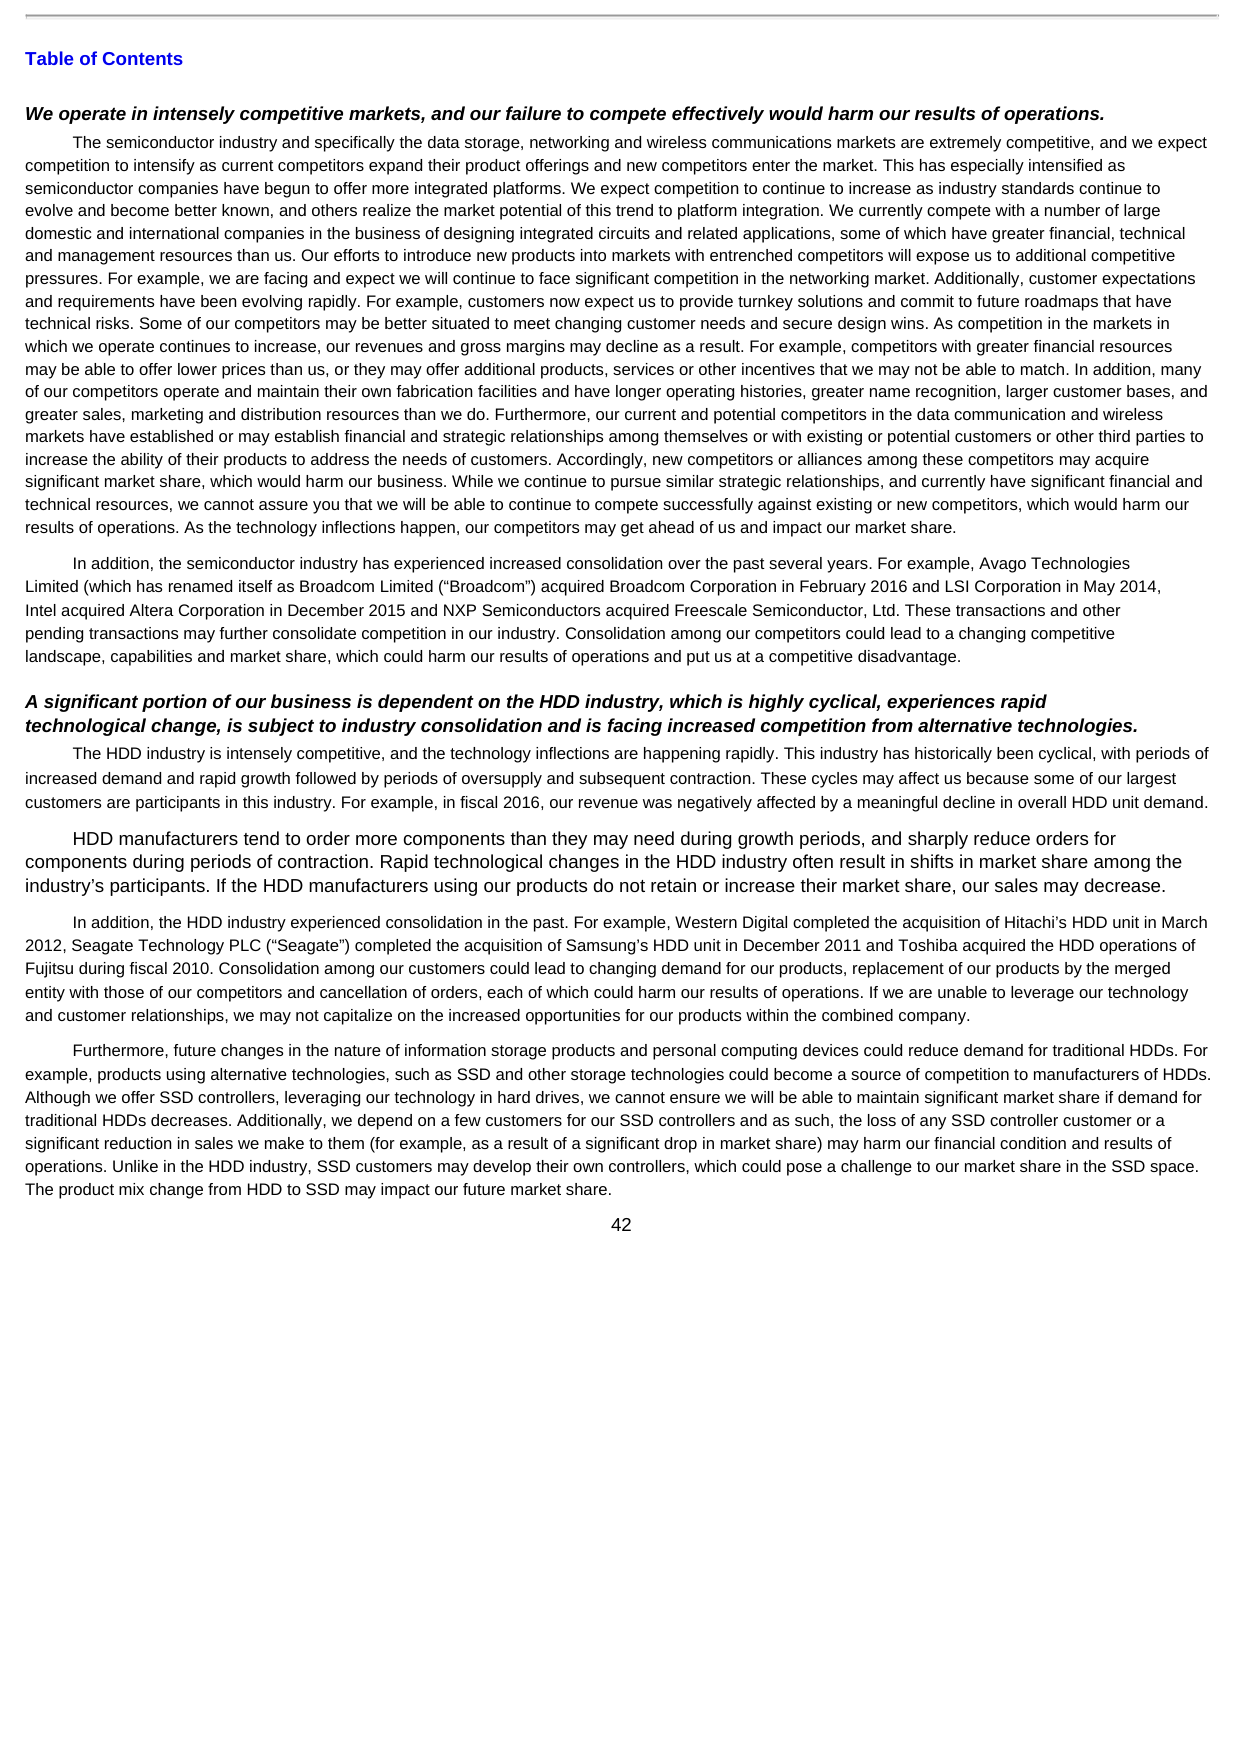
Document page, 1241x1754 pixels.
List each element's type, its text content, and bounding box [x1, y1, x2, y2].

text In addition, the semiconductor industry has experienced increased consolidation over the past several years. For example, Avago Technologies Limited (which has renamed itself as Broadcom Limited (“Broadcom”) acquired Broadcom Corporation in February 2016 and LSI Corporation in May 2014, Intel acquired Altera Corporation in December 2015 and NXP Semiconductors acquired Freescale Semiconductor, Ltd. These transactions and other pending transactions may further consolidate competition in our industry. Consolidation among our competitors could lead to a changing competitive landscape, capabilities and market share, which could harm our results of operations and put us at a competitive disadvantage. [25, 554, 1180, 666]
text Table of Contents [25, 48, 1213, 69]
text HDD manufacturers tend to order more components than they may need during growth periods, and sharply reduce orders for components during periods of contraction. Rapid technological changes in the HDD industry often result in shifts in market share among the industry’s participants. If the HDD manufacturers using our products do not retain or increase their market share, our sales may decrease. [25, 828, 1199, 896]
text The semiconductor industry and specifically the data storage, networking and wireless communications markets are extremely competitive, and we expect competition to intensify as current competitors expand their product offerings and new competitors enter the market. This has especially intensified as semiconductor companies have begun to offer more integrated platforms. We expect competition to continue to increase as industry standards continue to evolve and become better known, and others realize the market potential of this trend to platform integration. We currently compete with a number of large domestic and international companies in the business of designing integrated circuits and related applications, some of which have greater financial, technical and management resources than us. Our efforts to introduce new products into markets with entrenched competitors will expose us to additional competitive pressures. For example, we are facing and expect we will continue to face significant competition in the networking market. Additionally, customer expectations and requirements have been evolving rapidly. For example, customers now expect us to provide turnkey solutions and commit to future roadmaps that have technical risks. Some of our competitors may be better situated to meet changing customer needs and secure design wins. As competition in the markets in which we operate continues to increase, our revenues and gross margins may decline as a result. For example, competitors with greater financial resources may be able to offer lower prices than us, or they may offer additional products, services or other incentives that we may not be able to match. In addition, many of our competitors operate and maintain their own fabrication facilities and have longer operating histories, greater name recognition, larger customer bases, and greater sales, marketing and distribution resources than we do. Furthermore, our current and potential competitors in the data communication and wireless markets have established or may establish financial and strategic relationships among themselves or with existing or potential customers or other third parties to increase the ability of their products to address the needs of customers. Accordingly, new competitors or alliances among these competitors may acquire significant market share, which would harm our business. While we continue to pursue similar strategic relationships, and currently have significant financial and technical resources, we cannot assure you that we will be able to continue to compete successfully against existing or new competitors, which would harm our results of operations. As the technology inflections happen, our competitors may get ahead of us and impact our market share. [25, 133, 1209, 537]
text The HDD industry is intensely competitive, and the technology inflections are happening rapidly. This industry has historically been cyclical, with periods of increased demand and rapid growth followed by periods of oversupply and subsequent contraction. These cycles may affect us because some of our largest customers are participants in this industry. For example, in fiscal 2016, our revenue was negatively affected by a meaningful decline in overall HDD unit demand. [25, 744, 1213, 812]
text Furthermore, future changes in the nature of information storage products and personal computing devices could reduce demand for traditional HDDs. For example, products using alternative technologies, such as SSD and other storage technologies could become a source of competition to manufacturers of HDDs. Although we offer SSD controllers, leveraging our technology in hard drives, we cannot ensure we will be able to maintain significant market share if demand for traditional HDDs decreases. Additionally, we depend on a few customers for our SSD controllers and as such, the loss of any SSD controller customer or a significant reduction in sales we make to them (for example, as a result of a significant drop in market share) may harm our financial condition and results of operations. Unlike in the HDD industry, SSD customers may develop their own controllers, which could pose a challenge to our market share in the SSD space. The product mix change from HDD to SSD may impact our future market share. [25, 1041, 1213, 1199]
text We operate in intensely competitive markets, and our failure to compete effectively would harm our results of operations. [25, 102, 1213, 124]
text In addition, the HDD industry experienced consolidation in the past. For example, Western Digital completed the acquisition of Hitachi’s HDD unit in March 2012, Seagate Technology PLC (“Seagate”) completed the acquisition of Samsung’s HDD unit in December 2011 and Toshiba acquired the HDD operations of Fujitsu during fiscal 2010. Consolidation among our customers could lead to changing demand for our products, replacement of our products by the merged entity with those of our competitors and cancellation of orders, each of which could harm our results of operations. If we are unable to leverage our technology and customer relationships, we may not capitalize on the increased opportunities for our products within the combined company. [25, 912, 1209, 1025]
text 42 [25, 1214, 1217, 1236]
picture [23, 14, 1220, 21]
text A significant portion of our business is dependent on the HDD industry, which is highly cyclical, experiences rapid technological change, is subject to industry consolidation and is facing increased competition from alternative technologies. [25, 691, 1155, 737]
